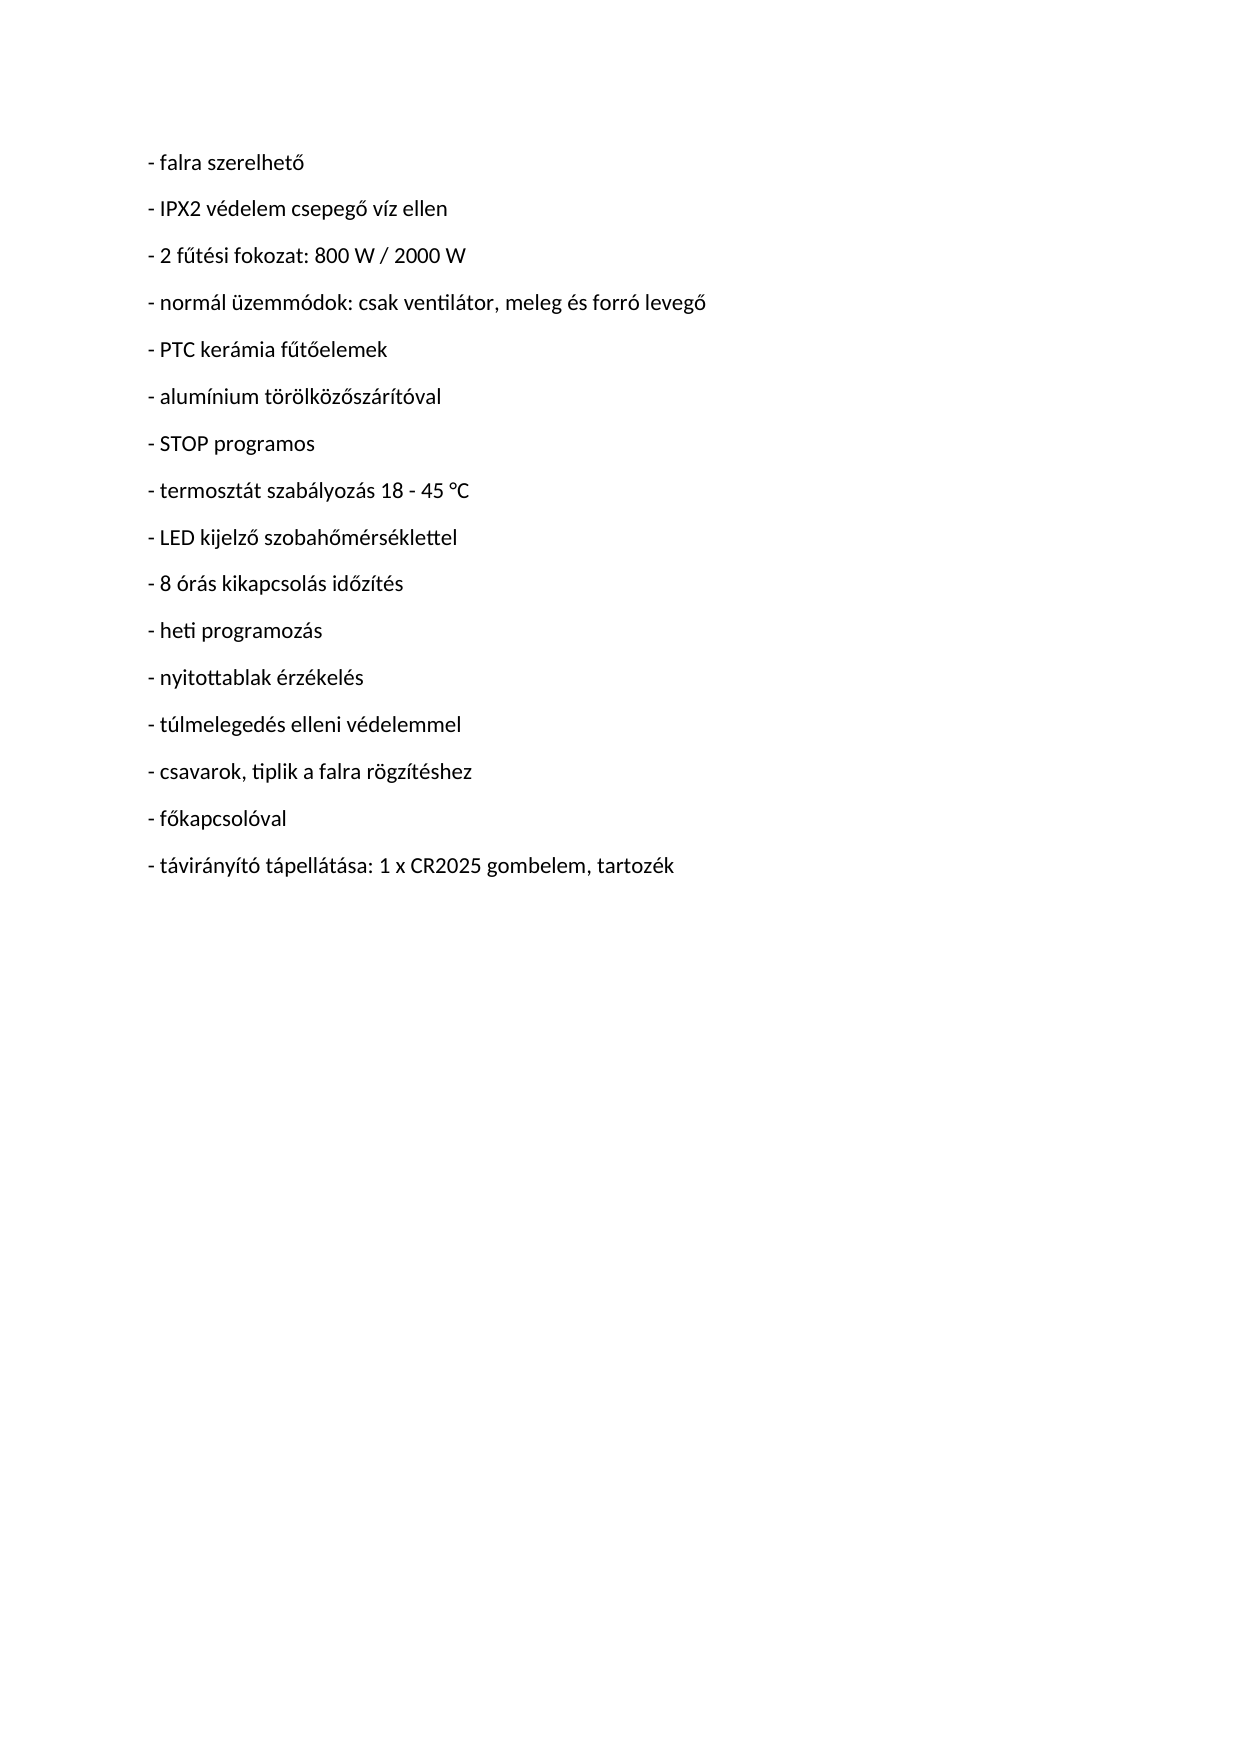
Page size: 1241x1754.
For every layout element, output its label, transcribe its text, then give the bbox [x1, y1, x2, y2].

text - PTC kerámia fűtőelemek [148, 335, 1093, 363]
text - távirányító tápellátása: 1 x CR2025 gombelem, tartozék [148, 851, 1093, 879]
text - STOP programos [148, 429, 1093, 457]
text - IPX2 védelem csepegő víz ellen [148, 194, 1093, 222]
text - LED kijelző szobahőmérséklettel [148, 523, 1093, 551]
text - 8 órás kikapcsolás időzítés [148, 569, 1093, 597]
text - normál üzemmódok: csak ventilátor, meleg és forró levegő [148, 288, 1093, 316]
text - falra szerelhető [148, 148, 1093, 176]
text - alumínium törölközőszárítóval [148, 382, 1093, 410]
text - csavarok, tiplik a falra rögzítéshez [148, 757, 1093, 785]
text - túlmelegedés elleni védelemmel [148, 710, 1093, 738]
text - 2 fűtési fokozat: 800 W / 2000 W [148, 241, 1093, 269]
text - főkapcsolóval [148, 804, 1093, 832]
text - nyitottablak érzékelés [148, 663, 1093, 691]
text - termosztát szabályozás 18 - 45 °C [148, 476, 1093, 504]
text - heti programozás [148, 616, 1093, 644]
